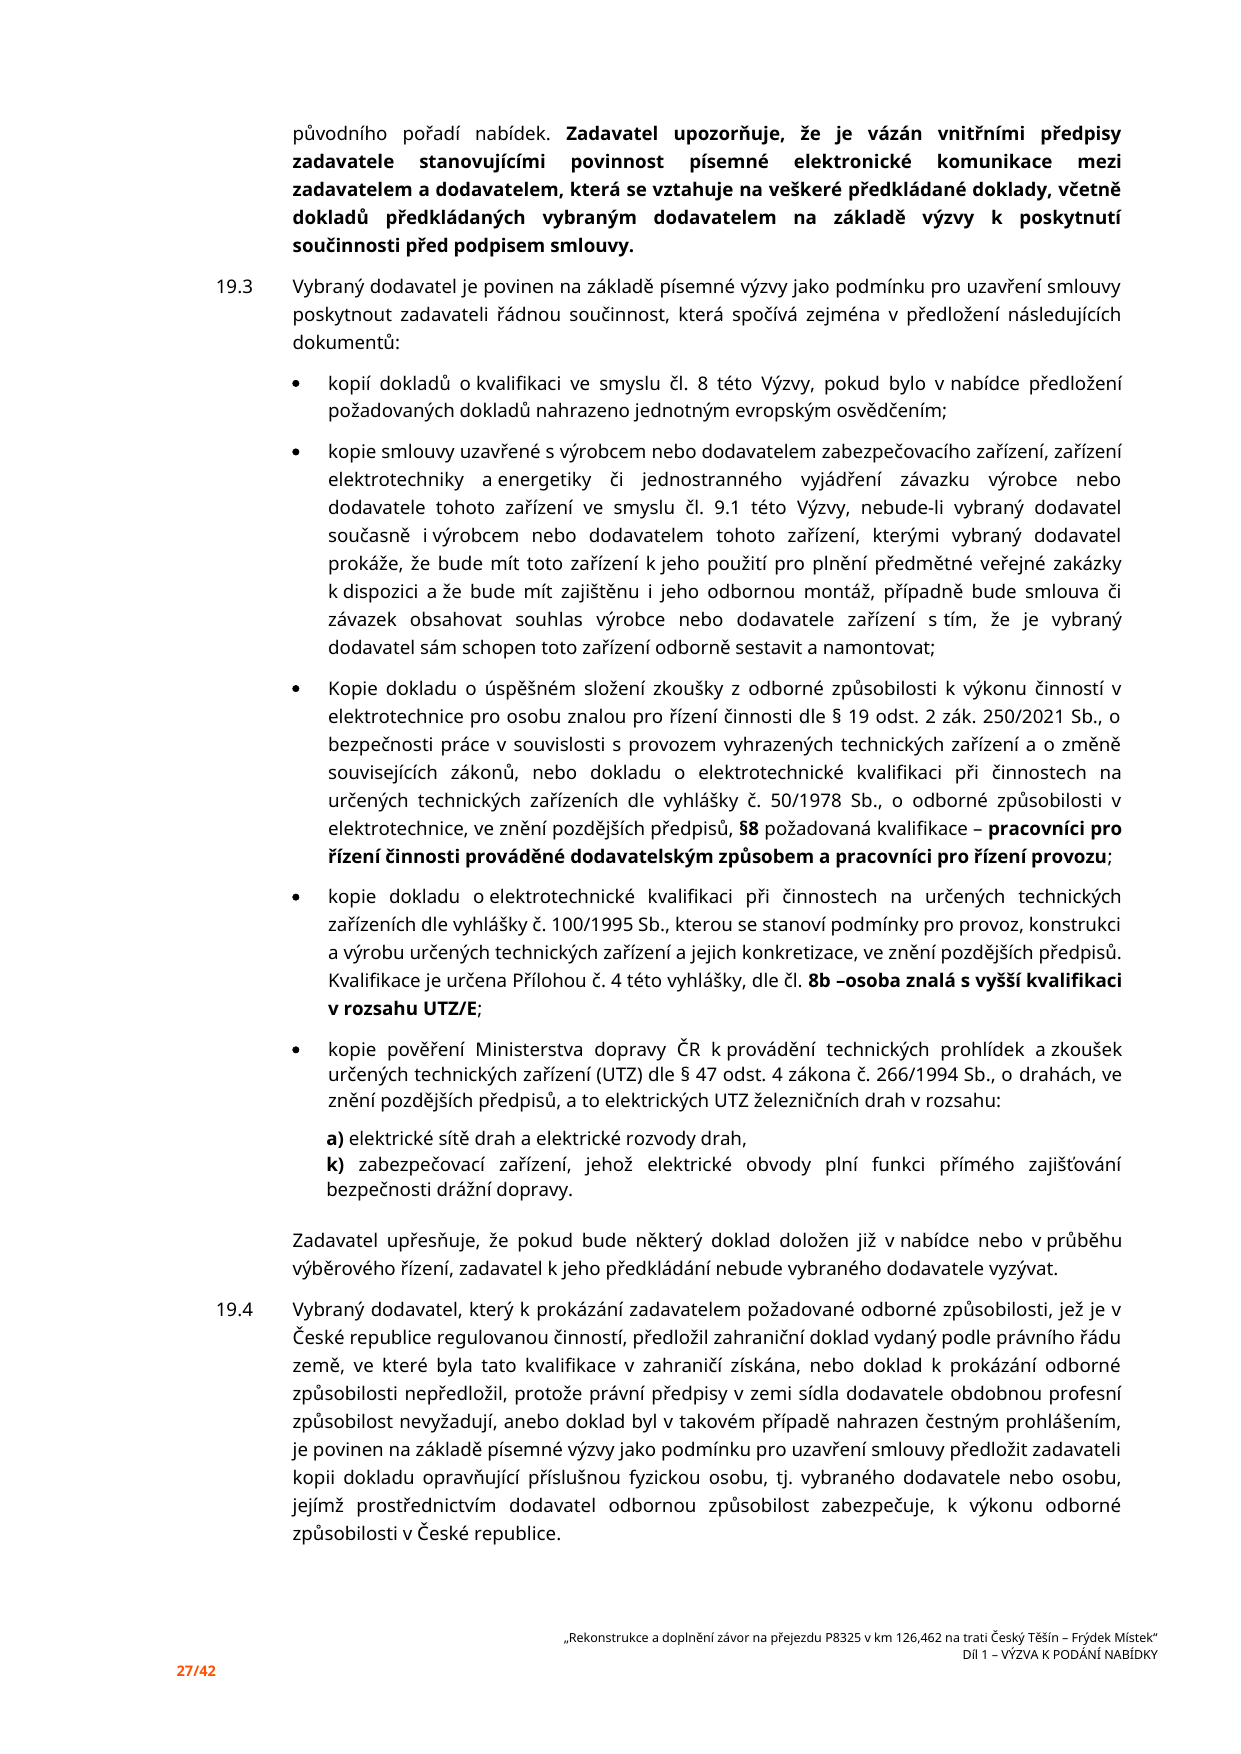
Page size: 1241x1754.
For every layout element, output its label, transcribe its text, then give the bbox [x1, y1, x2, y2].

text Vybraný dodavatel je povinen na základě písemné výzvy jako podmínku pro uzavření smlouvy poskytnout zadavateli řádnou součinnost, která spočívá zejména v předložení následujících dokumentů: [216, 273, 1122, 355]
text Zadavatel upřesňuje, že pokud bude některý doklad doložen již v nabídce nebo v průběhu výběrového řízení, zadavatel k jeho předkládání nebude vybraného dodavatele vyzývat. [292, 1227, 1122, 1281]
text kopie pověření Ministerstva dopravy ČR k provádění technických prohlídek a zkoušek určených technických zařízení (UTZ) dle § 47 odst. 4 zákona č. 266/1994 Sb., o drahách, ve znění pozdějších předpisů, a to elektrických UTZ železničních drah v rozsahu: [292, 1036, 1122, 1113]
text Kopie dokladu o úspěšném složení zkoušky z odborné způsobilosti k výkonu činností v elektrotechnice pro osobu znalou pro řízení činnosti dle § 19 odst. 2 zák. 250/2021 Sb., o bezpečnosti práce v souvislosti s provozem vyhrazených technických zařízení a o změně souvisejících zákonů, nebo dokladu o elektrotechnické kvalifikaci při činnostech na určených technických zařízeních dle vyhlášky č. 50/1978 Sb., o odborné způsobilosti v elektrotechnice, ve znění pozdějších předpisů, §8 požadovaná kvalifikace – pracovníci pro řízení činnosti prováděné dodavatelským způsobem a pracovníci pro řízení provozu; [292, 675, 1122, 869]
text kopie smlouvy uzavřené s výrobcem nebo dodavatelem zabezpečovacího zařízení, zařízení elektrotechniky a energetiky či jednostranného vyjádření závazku výrobce nebo dodavatele tohoto zařízení ve smyslu čl. 9.1 této Výzvy, nebude-li vybraný dodavatel současně i výrobcem nebo dodavatelem tohoto zařízení, kterými vybraný dodavatel prokáže, že bude mít toto zařízení k jeho použití pro plnění předmětné veřejné zakázky k dispozici a že bude mít zajištěnu i jeho odbornou montáž, případně bude smlouva či závazek obsahovat souhlas výrobce nebo dodavatele zařízení s tím, že je vybraný dodavatel sám schopen toto zařízení odborně sestavit a namontovat; [292, 438, 1122, 660]
text kopie dokladu o elektrotechnické kvalifikaci při činnostech na určených technických zařízeních dle vyhlášky č. 100/1995 Sb., kterou se stanoví podmínky pro provoz, konstrukci a výrobu určených technických zařízení a jejich konkretizace, ve znění pozdějších předpisů. Kvalifikace je určena Přílohou č. 4 této vyhlášky, dle čl. 8b –osoba znalá s vyšší kvalifikaci v rozsahu UTZ/E; [292, 884, 1122, 1021]
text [216, 121, 1122, 258]
list k) zabezpečovací zařízení, jehož elektrické obvody plní funkci přímého zajišťování bezpečnosti drážní dopravy. [326, 1151, 1122, 1202]
list a) elektrické sítě drah a elektrické rozvody drah, [326, 1125, 1122, 1151]
text Vybraný dodavatel, který k prokázání zadavatelem požadované odborné způsobilosti, jež je v České republice regulovanou činností, předložil zahraniční doklad vydaný podle právního řádu země, ve které byla tato kvalifikace v zahraničí získána, nebo doklad k prokázání odborné způsobilosti nepředložil, protože právní předpisy v zemi sídla dodavatele obdobnou profesní způsobilost nevyžadují, anebo doklad byl v takovém případě nahrazen čestným prohlášením, je povinen na základě písemné výzvy jako podmínku pro uzavření smlouvy předložit zadavateli kopii dokladu opravňující příslušnou fyzickou osobu, tj. vybraného dodavatele nebo osobu, jejímž prostřednictvím dodavatel odbornou způsobilost zabezpečuje, k výkonu odborné způsobilosti v České republice. [216, 1296, 1122, 1546]
text kopií dokladů o kvalifikaci ve smyslu čl. 8 této Výzvy, pokud bylo v nabídce předložení požadovaných dokladů nahrazeno jednotným evropským osvědčením; [292, 370, 1122, 423]
